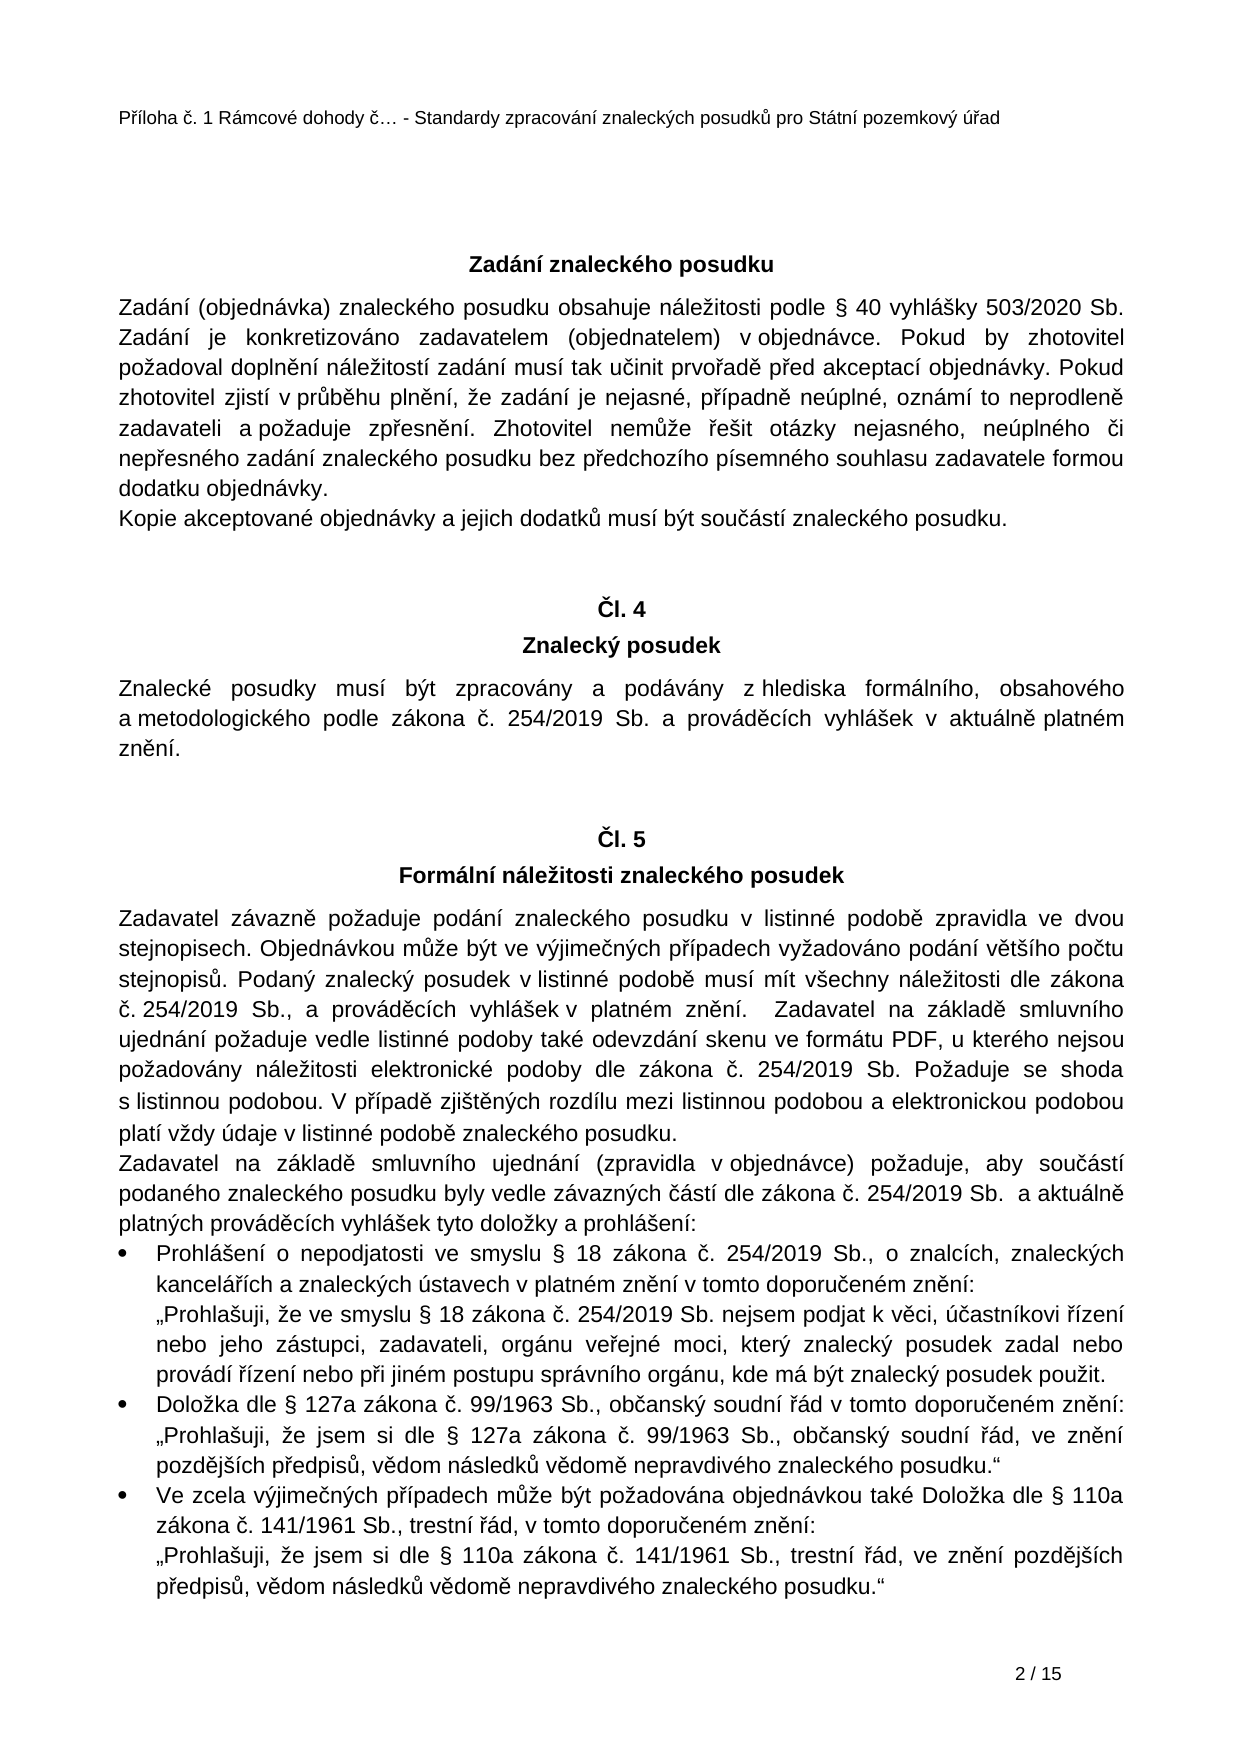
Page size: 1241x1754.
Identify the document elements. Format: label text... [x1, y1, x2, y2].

list Ve zcela výjimečných případech může být požadována objednávkou také Doložka dle § 110a zákona č. 141/1961 Sb., trestní řád, v tomto doporučeném znění: [118, 1482, 1124, 1538]
text Zadání (objednávka) znaleckého posudku obsahuje náležitosti podle § 40 vyhlášky 503/2020 Sb. Zadání je konkretizováno zadavatelem (objednatelem) v objednávce. Pokud by zhotovitel požadoval doplnění náležitostí zadání musí tak učinit prvořadě před akceptací objednávky. Pokud zhotovitel zjistí v průběhu plnění, že zadání je nejasné, případně neúplné, oznámí to neprodleně zadavateli a požaduje zpřesnění. Zhotovitel nemůže řešit otázky nejasného, neúplného či nepřesného zadání znaleckého posudku bez předchozího písemného souhlasu zadavatele formou dodatku objednávky. [118, 294, 1124, 501]
list „Prohlašuji, že ve smyslu § 18 zákona č. 254/2019 Sb. nejsem podjat k věci, účastníkovi řízení nebo jeho zástupci, zadavateli, orgánu veřejné moci, který znalecký posudek zadal nebo provádí řízení nebo při jiném postupu správního orgánu, kde má být znalecký posudek použit. [156, 1301, 1124, 1387]
text Zadavatel na základě smluvního ujednání (zpravidla v objednávce) požaduje, aby součástí podaného znaleckého posudku byly vedle závazných částí dle zákona č. 254/2019 Sb. a aktuálně platných prováděcích vyhlášek tyto doložky a prohlášení: [118, 1150, 1124, 1236]
list Zadavatel závazně požaduje podání znaleckého posudku v listinné podobě zpravidla ve dvou stejnopisech. Objednávkou může být ve výjimečných případech vyžadováno podání většího počtu stejnopisů. Podaný znalecký posudek v listinné podobě musí mít všechny náležitosti dle zákona č. 254/2019 Sb., a prováděcích vyhlášek v platném znění. Zadavatel na základě smluvního ujednání požaduje vedle listinné podoby také odevzdání skenu ve formátu PDF, u kterého nejsou požadovány náležitosti elektronické podoby dle zákona č. 254/2019 Sb. Požaduje se shoda s listinnou podobou. V případě zjištěných rozdílu mezi listinnou podobou a elektronickou podobou platí vždy údaje v listinné podobě znaleckého posudku. [118, 905, 1124, 1146]
list Znalecké posudky musí být zpracovány a podávány z hlediska formálního, obsahového a metodologického podle zákona č. 254/2019 Sb. a prováděcích vyhlášek v aktuálně platném znění. [118, 675, 1124, 762]
text Čl. 4 [118, 596, 1124, 622]
list Zadání znaleckého posudku [118, 251, 1124, 277]
list Formální náležitosti znaleckého posudek [118, 862, 1124, 889]
text Čl. 5 [118, 826, 1124, 852]
text Kopie akceptované objednávky a jejich dodatků musí být součástí znaleckého posudku. [118, 505, 1124, 532]
list Znalecký posudek [118, 632, 1124, 659]
text „Prohlašuji, že jsem si dle § 110a zákona č. 141/1961 Sb., trestní řád, ve znění pozdějších předpisů, vědom následků vědomě nepravdivého znaleckého posudku.“ [156, 1542, 1124, 1599]
list Doložka dle § 127a zákona č. 99/1963 Sb., občanský soudní řád v tomto doporučeném znění: „Prohlašuji, že jsem si dle § 127a zákona č. 99/1963 Sb., občanský soudní řád, ve znění pozdějších předpisů, vědom následků vědomě nepravdivého znaleckého posudku.“ [118, 1391, 1124, 1478]
list Prohlášení o nepodjatosti ve smyslu § 18 zákona č. 254/2019 Sb., o znalcích, znaleckých kancelářích a znaleckých ústavech v platném znění v tomto doporučeném znění: [118, 1240, 1124, 1297]
